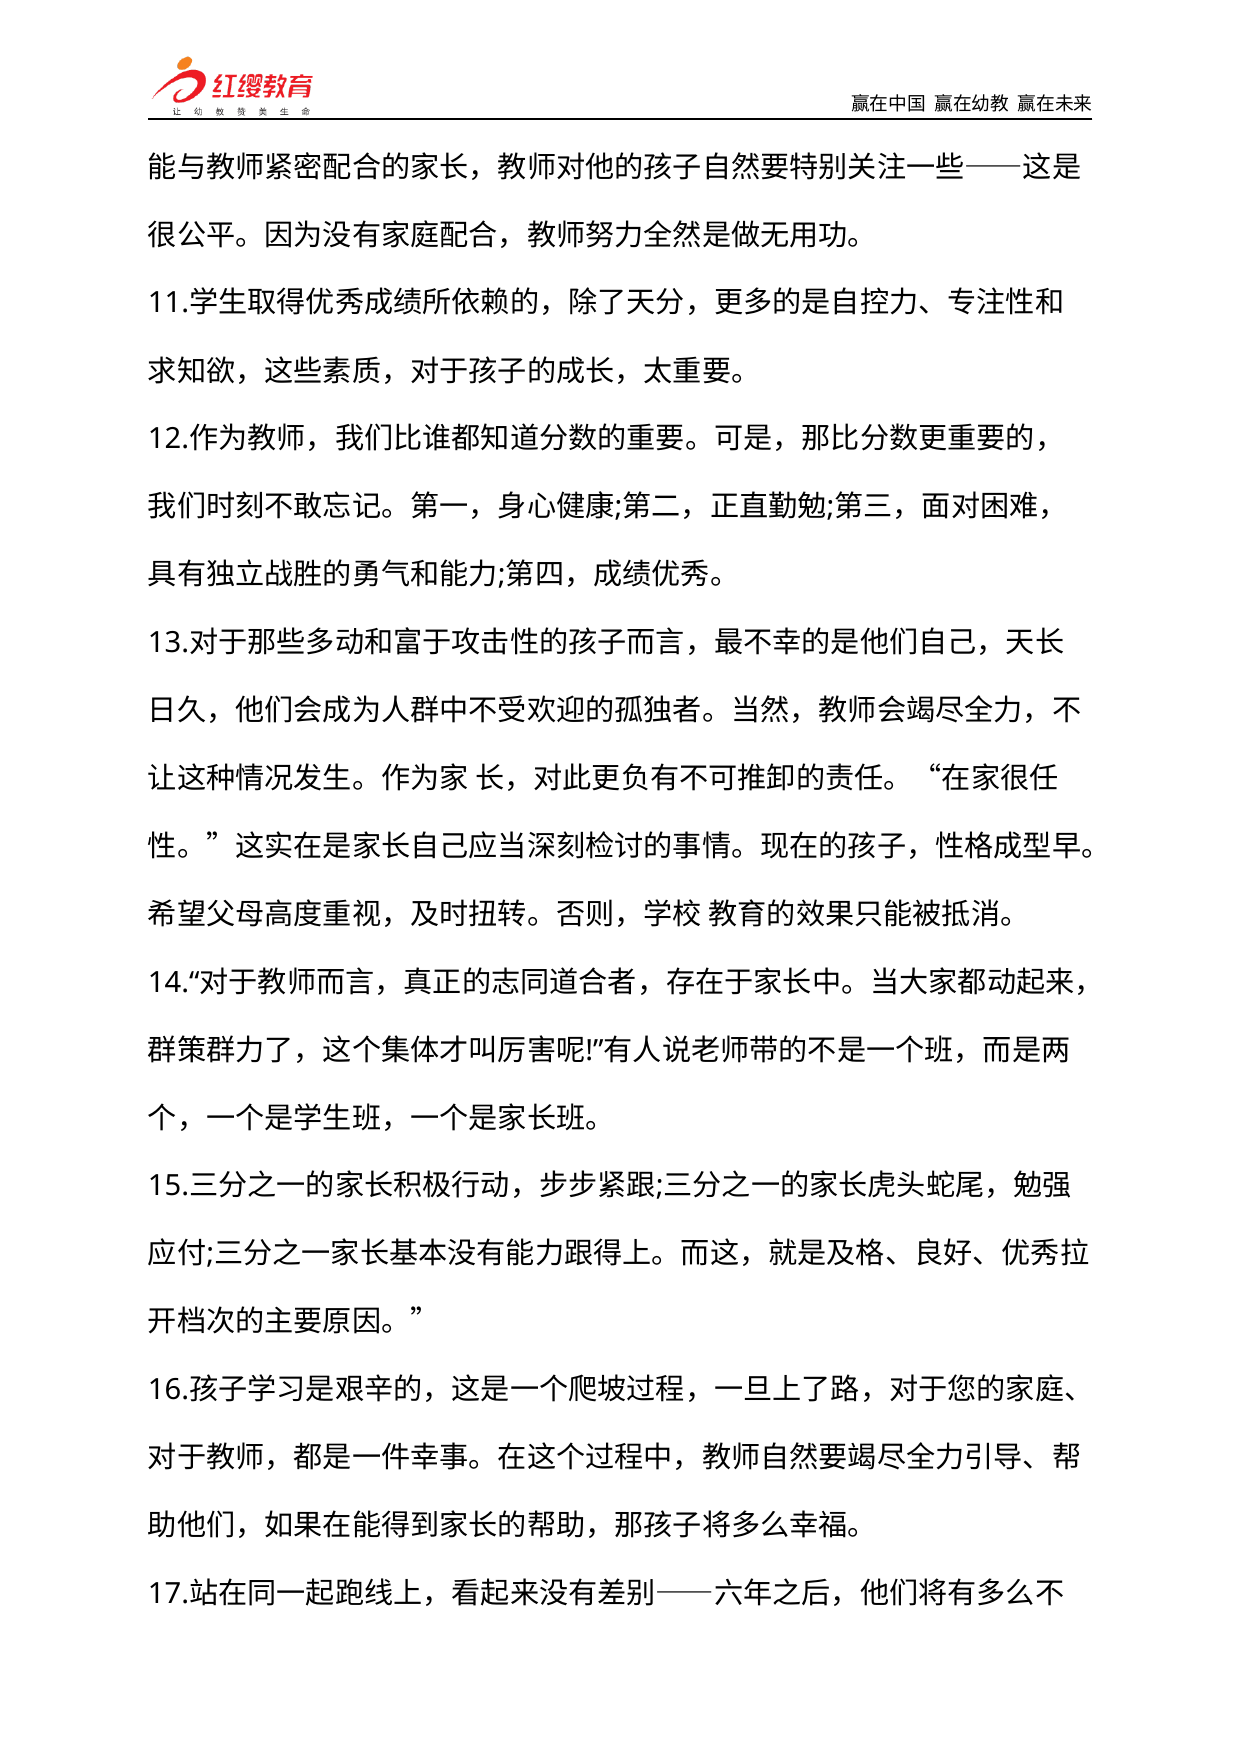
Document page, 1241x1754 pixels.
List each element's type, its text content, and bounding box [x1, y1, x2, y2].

text 13.对于那些多动和富于攻击性的孩子而言，最不幸的是他们自己，天长日久，他们会成为人群中不受欢迎的孤独者。当然，教师会竭尽全力，不让这种情况发生。作为家 长，对此更负有不可推卸的责任。“在家很任性。”这实在是家长自己应当深刻检讨的事情。现在的孩子，性格成型早。希望父母高度重视，及时扭转。否则，学校 教育的效果只能被抵消。 [148, 606, 1092, 946]
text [148, 1557, 1092, 1625]
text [148, 131, 1092, 266]
text 12.作为教师，我们比谁都知道分数的重要。可是，那比分数更重要的，我们时刻不敢忘记。第一，身心健康;第二，正直勤勉;第三，面对困难，具有独立战胜的勇气和能力;第四，成绩优秀。 [148, 402, 1092, 606]
text 15.三分之一的家长积极行动，步步紧跟;三分之一的家长虎头蛇尾，勉强应付;三分之一家长基本没有能力跟得上。而这，就是及格、良好、优秀拉开档次的主要原因。” [148, 1149, 1092, 1353]
picture [147, 52, 317, 118]
text 14.“对于教师而言，真正的志同道合者，存在于家长中。当大家都动起来，群策群力了，这个集体才叫厉害呢!”有人说老师带的不是一个班，而是两个，一个是学生班，一个是家长班。 [148, 946, 1092, 1149]
text 11.学生取得优秀成绩所依赖的，除了天分，更多的是自控力、专注性和求知欲，这些素质，对于孩子的成长，太重要。 [148, 266, 1092, 402]
text 16.孩子学习是艰辛的，这是一个爬坡过程，一旦上了路，对于您的家庭、对于教师，都是一件幸事。在这个过程中，教师自然要竭尽全力引导、帮助他们，如果在能得到家长的帮助，那孩子将多么幸福。 [148, 1353, 1092, 1557]
